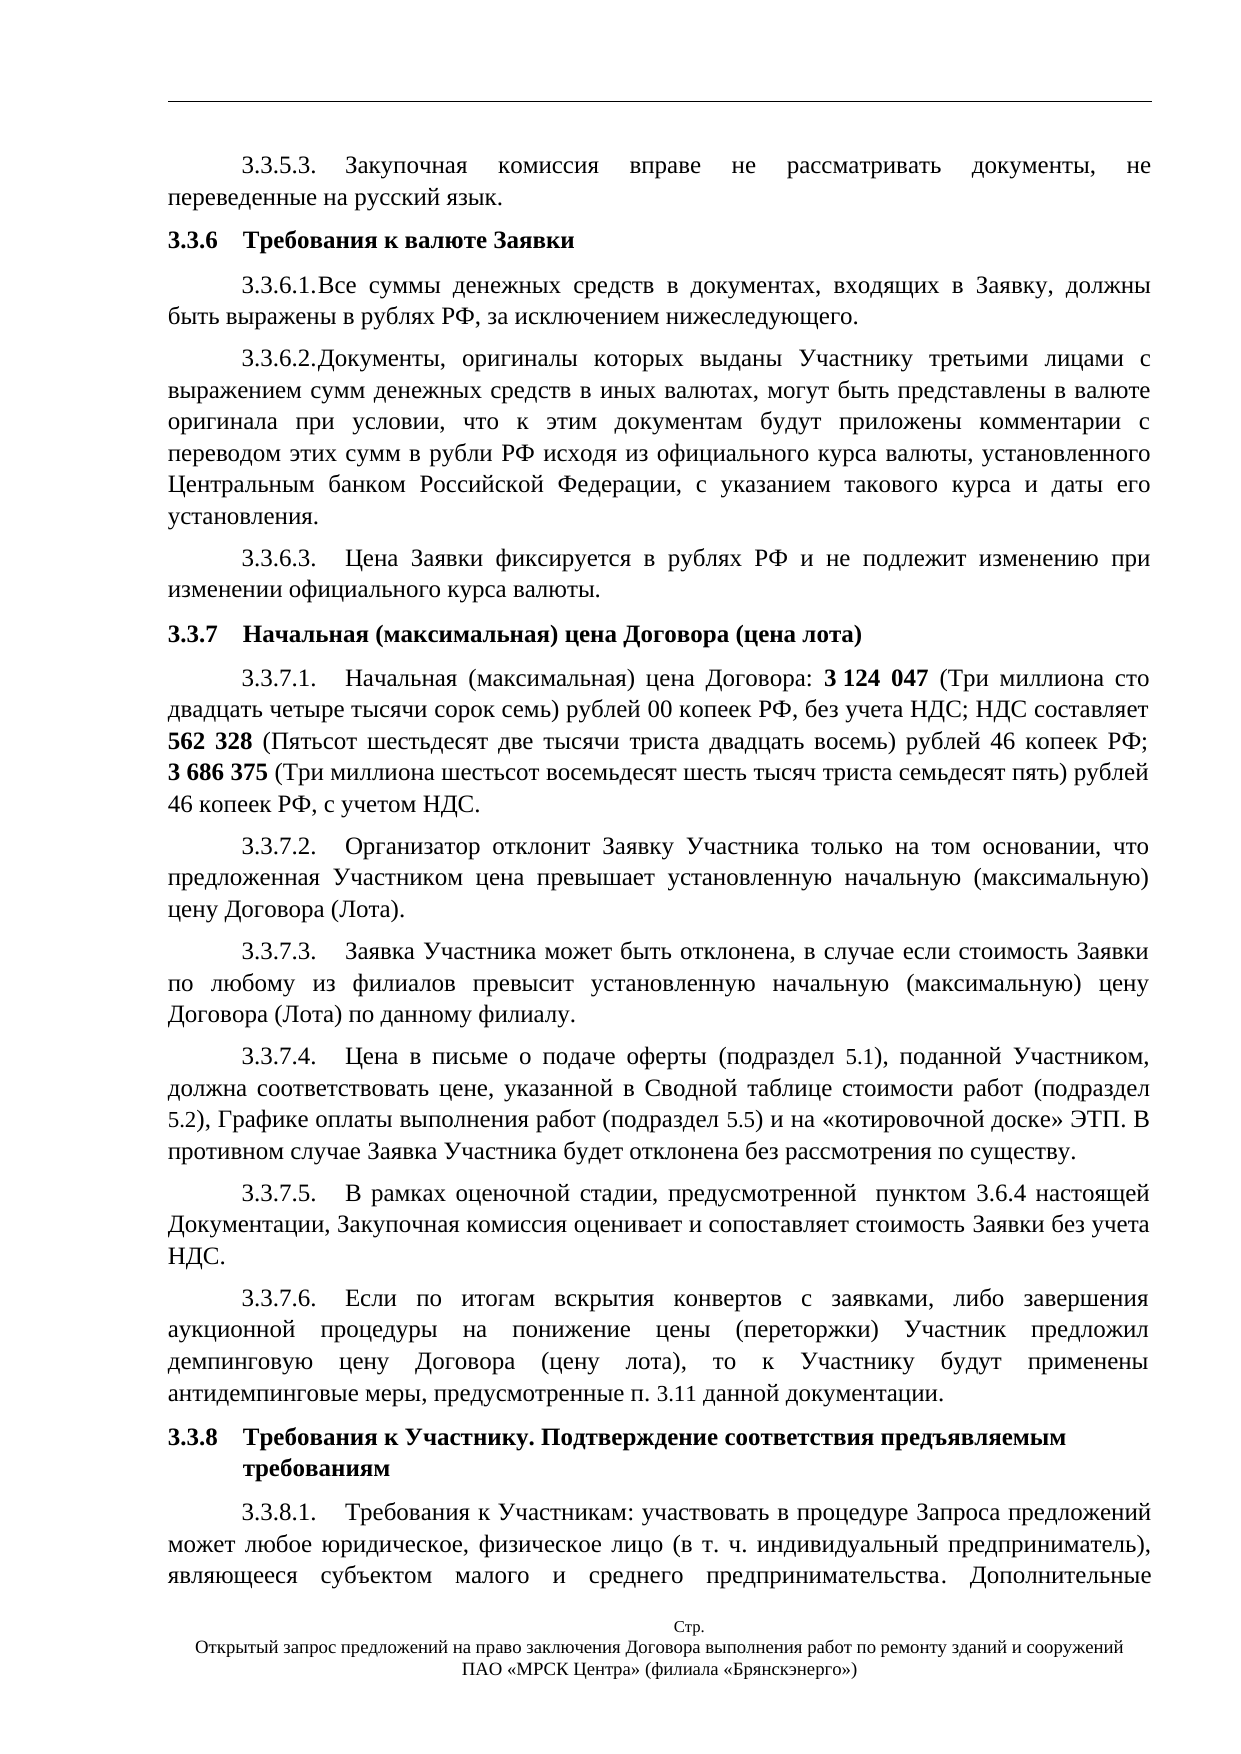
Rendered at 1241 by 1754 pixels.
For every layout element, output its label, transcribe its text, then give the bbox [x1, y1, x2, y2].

list Закупочная комиссия вправе не рассматривать документы, не переведенные на русский язык. [168, 150, 1152, 210]
list В рамках оценочной стадии, предусмотренной пунктом 3.6.4 настоящей Документации, Закупочная комиссия оценивает и сопоставляет стоимость Заявки без учета НДС. [168, 1178, 1150, 1270]
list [168, 1497, 1152, 1589]
subtitle Требования к Участнику. Подтверждение соответствия предъявляемым требованиям [168, 1422, 1152, 1482]
subtitle Начальная (максимальная) цена Договора (цена лота) [168, 619, 1152, 647]
list Заявка Участника может быть отклонена, в случае если стоимость Заявки по любому из филиалов превысит установленную начальную (максимальную) цену Договора (Лота) по данному филиалу. [168, 936, 1150, 1028]
list Организатор отклонит Заявку Участника только на том основании, что предложенная Участником цена превышает установленную начальную (максимальную) цену Договора (Лота). [168, 831, 1150, 923]
list Все суммы денежных средств в документах, входящих в Заявку, должны быть выражены в рублях РФ, за исключением нижеследующего. [168, 270, 1152, 330]
list Цена Заявки фиксируется в рублях РФ и не подлежит изменению при изменении официального курса валюты. [168, 543, 1152, 603]
list Начальная (максимальная) цена Договора: 3 124 047 (Три миллиона сто двадцать четыре тысячи сорок семь) рублей 00 копеек РФ, без учета НДС; НДС составляет 562 328 (Пятьсот шестьдесят две тысячи триста двадцать восемь) рублей 46 копеек РФ; 3 686 375 (Три миллиона шестьсот восемьдесят шесть тысяч триста семьдесят пять) рублей 46 копеек РФ, с учетом НДС. [168, 663, 1150, 818]
subtitle Требования к валюте Заявки [168, 226, 1152, 254]
list Если по итогам вскрытия конвертов с заявками, либо завершения аукционной процедуры на понижение цены (переторжки) Участник предложил демпинговую цену Договора (цену лота), то к Участнику будут применены антидемпинговые меры, предусмотренные п. 3.11 данной документации. [168, 1283, 1150, 1406]
list Документы, оригиналы которых выданы Участнику третьими лицами с выражением сумм денежных средств в иных валютах, могут быть представлены в валюте оригинала при условии, что к этим документам будут приложены комментарии с переводом этих сумм в рубли РФ исходя из официального курса валюты, установленного Центральным банком Российской Федерации, с указанием такового курса и даты его установления. [168, 343, 1152, 530]
list Цена в письме о подаче оферты (подраздел 5.1), поданной Участником, должна соответствовать цене, указанной в Сводной таблице стоимости работ (подраздел 5.2), Графике оплаты выполнения работ (подраздел 5.5) и на «котировочной доске» ЭТП. В противном случае Заявка Участника будет отклонена без рассмотрения по существу. [168, 1041, 1150, 1164]
